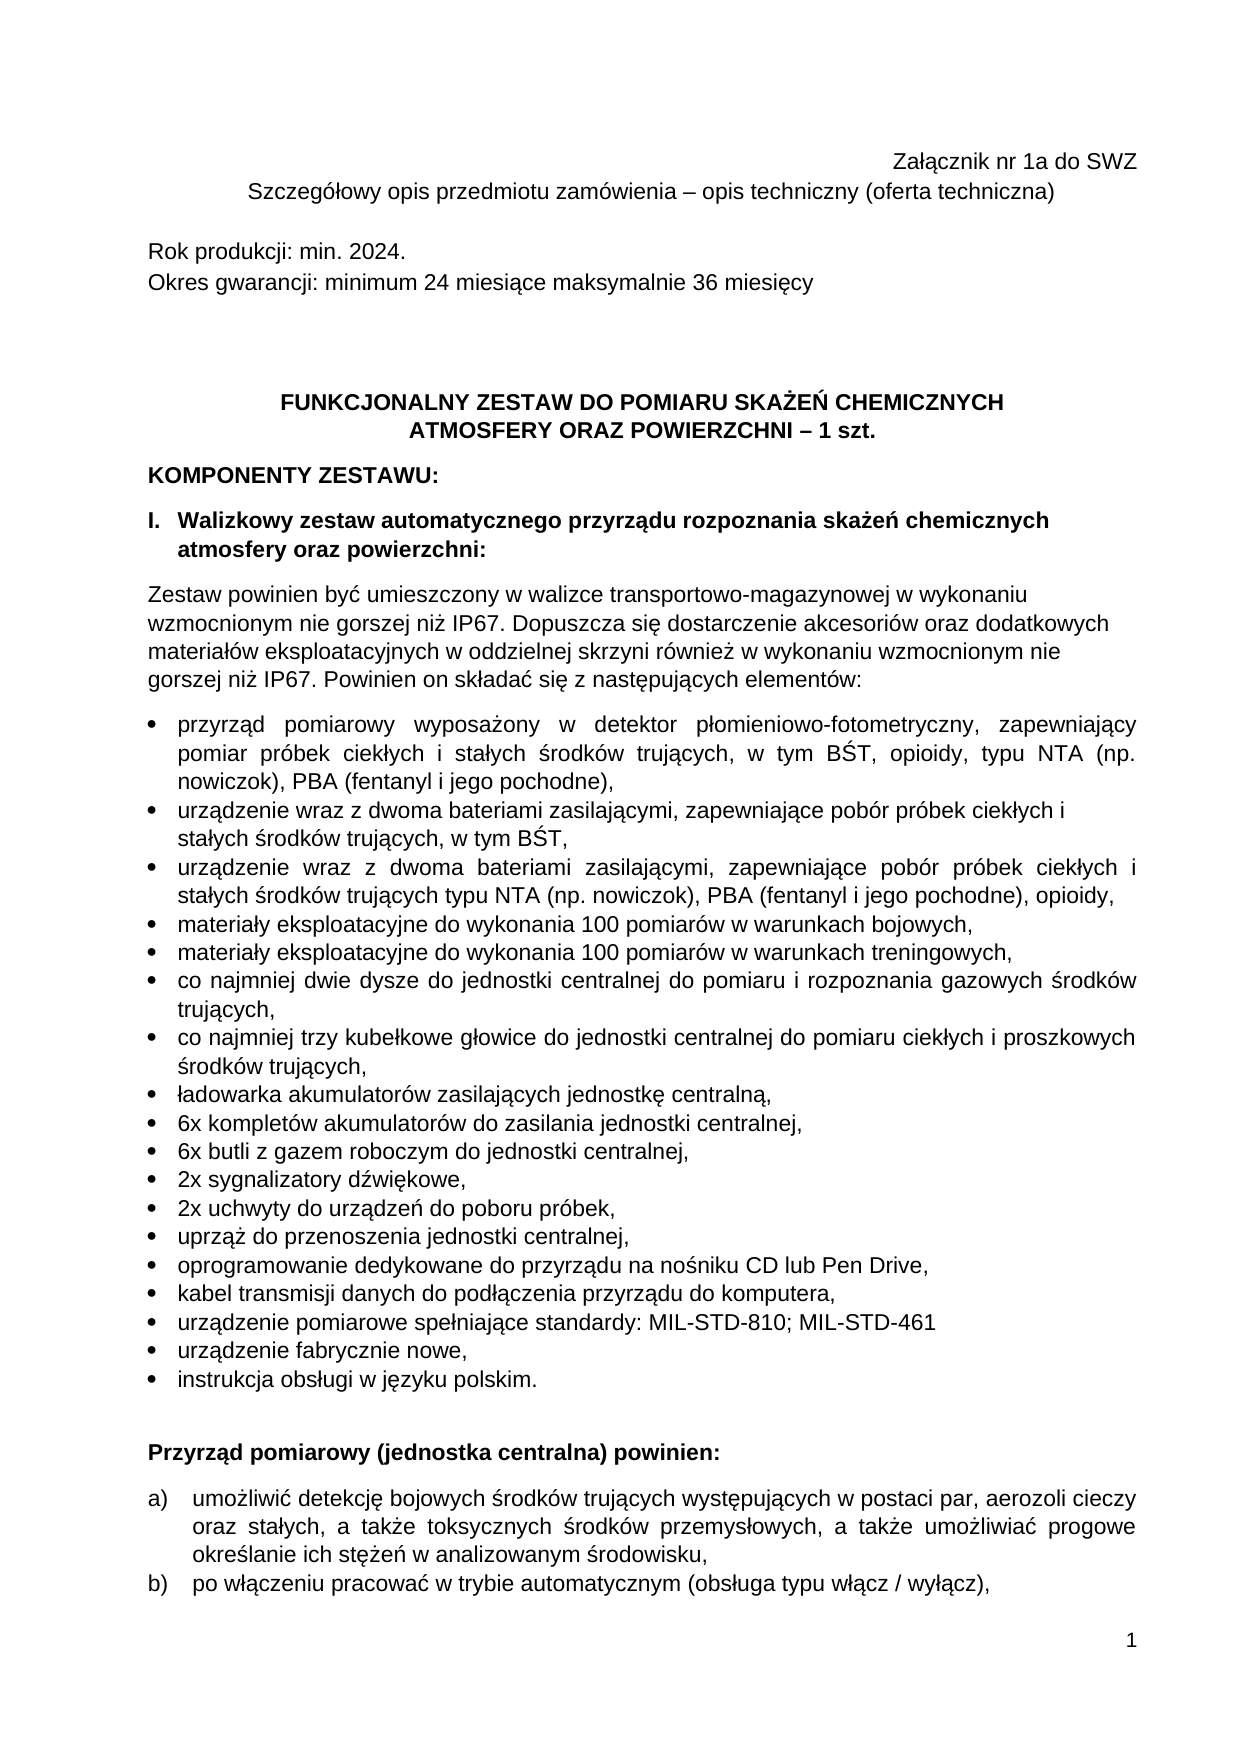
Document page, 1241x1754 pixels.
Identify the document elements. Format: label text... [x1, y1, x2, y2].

list co najmniej dwie dysze do jednostki centralnej do pomiaru i rozpoznania gazowych środków trujących, [148, 967, 1137, 1022]
text KOMPONENTY ZESTAWU: [148, 462, 1137, 489]
text FUNKCJONALNY ZESTAW DO POMIARU SKAŻEŃ CHEMICZNYCH ATMOSFERY ORAZ POWIERZCHNI – 1 szt. [148, 389, 1137, 444]
list uprząż do przenoszenia jednostki centralnej, [148, 1223, 1137, 1250]
list po włączeniu pracować w trybie automatycznym (obsługa typu włącz / wyłącz), [148, 1570, 1137, 1596]
list urządzenie wraz z dwoma bateriami zasilającymi, zapewniające pobór próbek ciekłych i stałych środków trujących, w tym BŚT, [148, 797, 1137, 852]
list 2x sygnalizatory dźwiękowe, [148, 1166, 1137, 1193]
list instrukcja obsługi w języku polskim. [148, 1366, 1137, 1392]
list 6x kompletów akumulatorów do zasilania jednostki centralnej, [148, 1109, 1137, 1136]
list umożliwić detekcję bojowych środków trujących występujących w postaci par, aerozoli cieczy oraz stałych, a także toksycznych środków przemysłowych, a także umożliwiać progowe określanie ich stężeń w analizowanym środowisku, [148, 1484, 1137, 1568]
text Szczegółowy opis przedmiotu zamówienia – opis techniczny (oferta techniczna) [166, 178, 1137, 204]
text Okres gwarancji: minimum 24 miesiące maksymalnie 36 miesięcy [148, 268, 1137, 295]
list materiały eksploatacyjne do wykonania 100 pomiarów w warunkach bojowych, [148, 911, 1137, 937]
list oprogramowanie dedykowane do przyrządu na nośniku CD lub Pen Drive, [148, 1252, 1137, 1278]
list 6x butli z gazem roboczym do jednostki centralnej, [148, 1138, 1137, 1164]
text Załącznik nr 1a do SWZ [166, 148, 1137, 174]
text Zestaw powinien być umieszczony w walizce transportowo-magazynowej w wykonaniu wzmocnionym nie gorszej niż IP67. Dopuszcza się dostarczenie akcesoriów oraz dodatkowych materiałów eksploatacyjnych w oddzielnej skrzyni również w wykonaniu wzmocnionym nie gorszej niż IP67. Powinien on składać się z następujących elementów: [148, 581, 1137, 693]
list urządzenie wraz z dwoma bateriami zasilającymi, zapewniające pobór próbek ciekłych i stałych środków trujących typu NTA (np. nowiczok), PBA (fentanyl i jego pochodne), opioidy, [148, 854, 1137, 908]
list Walizkowy zestaw automatycznego przyrządu rozpoznania skażeń chemicznych atmosfery oraz powierzchni: [148, 507, 1137, 562]
list materiały eksploatacyjne do wykonania 100 pomiarów w warunkach treningowych, [148, 939, 1137, 965]
list 2x uchwyty do urządzeń do poboru próbek, [148, 1195, 1137, 1221]
text Przyrząd pomiarowy (jednostka centralna) powinien: [148, 1439, 1137, 1466]
list co najmniej trzy kubełkowe głowice do jednostki centralnej do pomiaru ciekłych i proszkowych środków trujących, [148, 1024, 1137, 1079]
list kabel transmisji danych do podłączenia przyrządu do komputera, [148, 1280, 1137, 1307]
text Rok produkcji: min. 2024. [148, 238, 1137, 264]
list ładowarka akumulatorów zasilających jednostkę centralną, [148, 1081, 1137, 1107]
list przyrząd pomiarowy wyposażony w detektor płomieniowo-fotometryczny, zapewniający pomiar próbek ciekłych i stałych środków trujących, w tym BŚT, opioidy, typu NTA (np. nowiczok), PBA (fentanyl i jego pochodne), [148, 711, 1137, 795]
list urządzenie fabrycznie nowe, [148, 1337, 1137, 1363]
list urządzenie pomiarowe spełniające standardy: MIL-STD-810; MIL-STD-461 [148, 1309, 1137, 1335]
